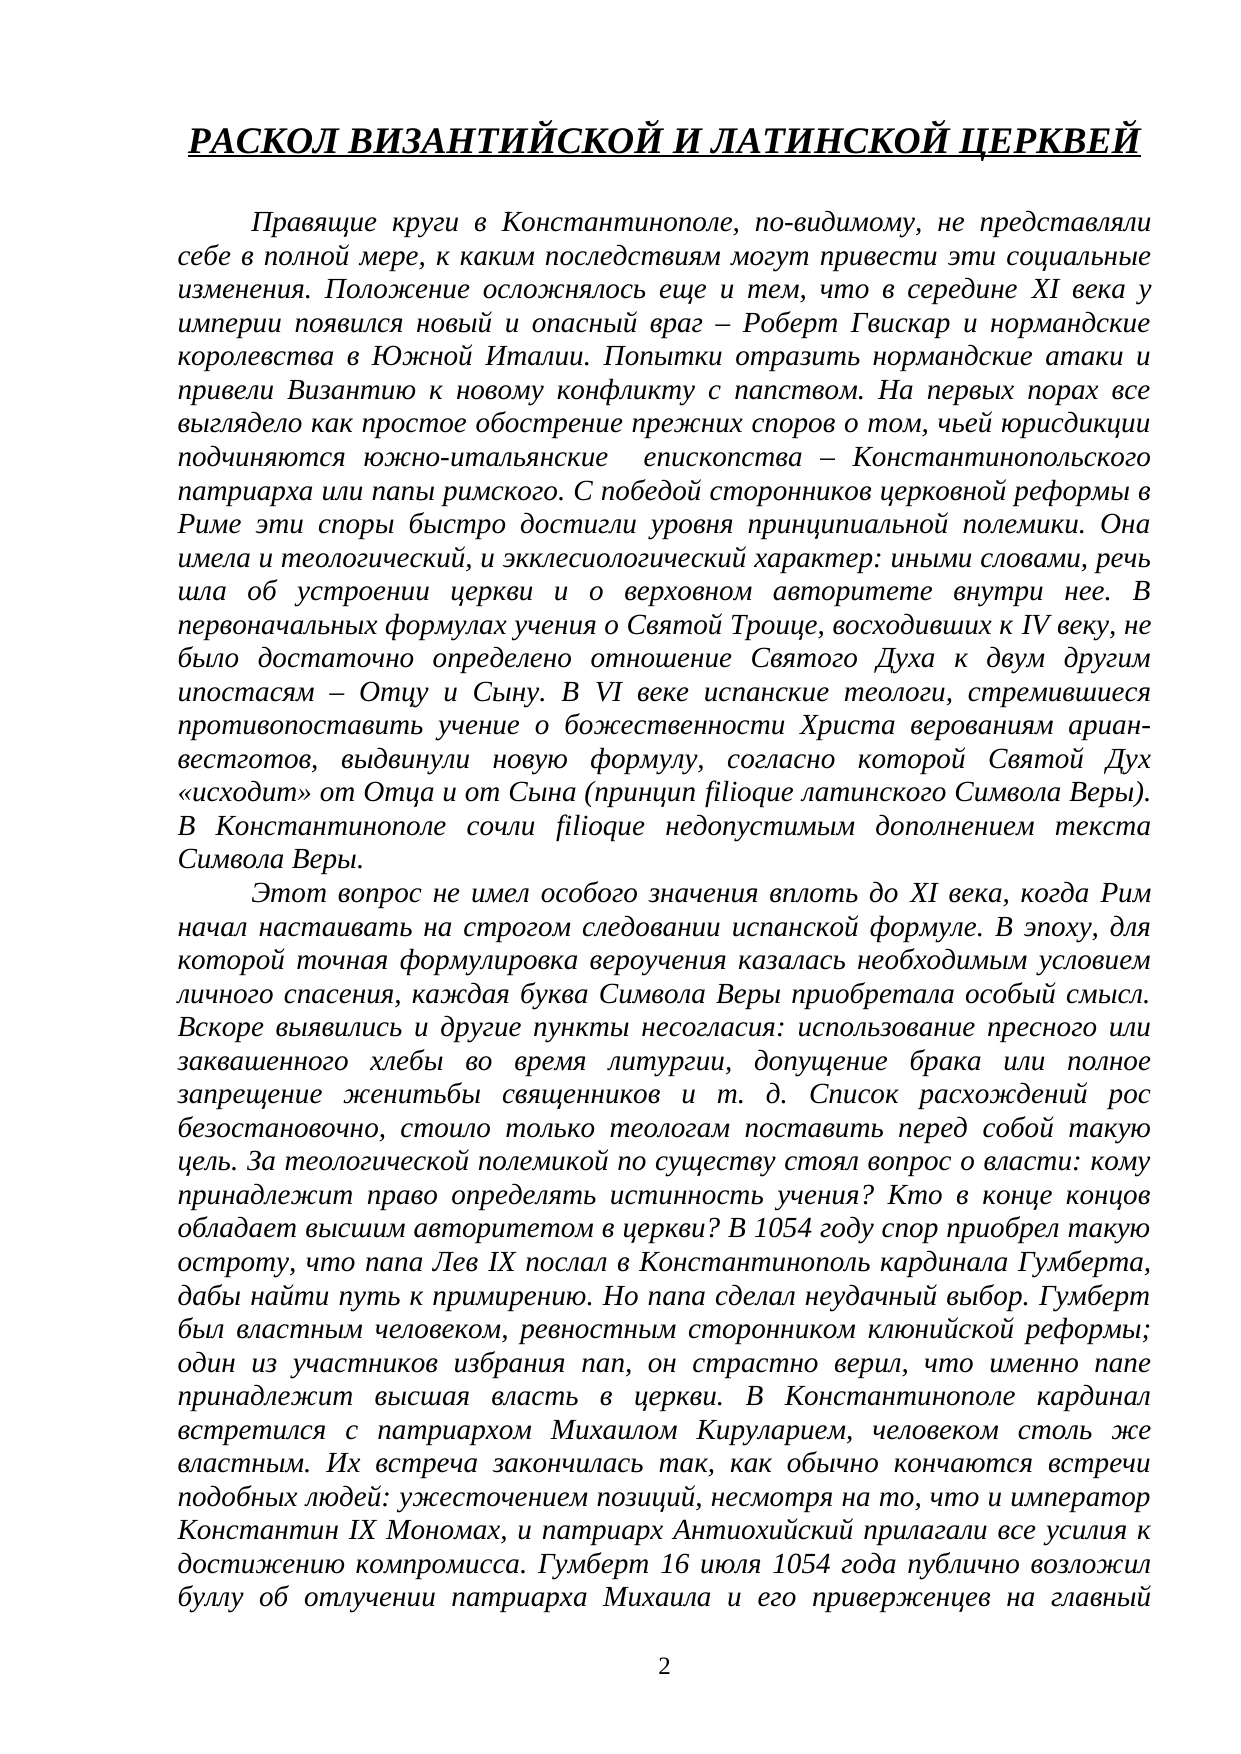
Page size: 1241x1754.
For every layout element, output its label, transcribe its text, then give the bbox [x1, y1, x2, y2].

subtitle РАСКОЛ ВИЗАНТИЙСКОЙ И ЛАТИНСКОЙ ЦЕРКВЕЙ [177, 118, 1152, 161]
text Правящие круги в Константинополе, по-видимому, не представляли себе в полной мере, к каким последствиям могут привести эти социальные изменения. Положение осложнялось еще и тем, что в середине XI века у империи появился новый и опасный враг – Роберт Гвискар и нормандские королевства в Южной Италии. Попытки отразить нормандские атаки и привели Византию к новому конфликту с папством. На первых порах все выглядело как простое обострение прежних споров о том, чьей юрисдикции подчиняются южно-итальянские епископства – Константинопольского патриарха или папы римского. С победой сторонников церковной реформы в Риме эти споры быстро достигли уровня принципиальной полемики. Она имела и теологический, и экклесиологический характер: иными словами, речь шла об устроении церкви и о верховном авторитете внутри нее. В первоначальных формулах учения о Святой Троице, восходивших к IV веку, не было достаточно определено отношение Святого Духа к двум другим ипостасям – Отцу и Сыну. В VI веке испанские теологи, стремившиеся противопоставить учение о божественности Христа верованиям ариан-вестготов, выдвинули новую формулу, согласно которой Святой Дух «исходит» от Отца и от Сына (принцип filioque латинского Символа Веры). В Константинополе сочли filioque недопустимым дополнением текста Символа Веры. [177, 204, 1152, 875]
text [177, 875, 1152, 1613]
